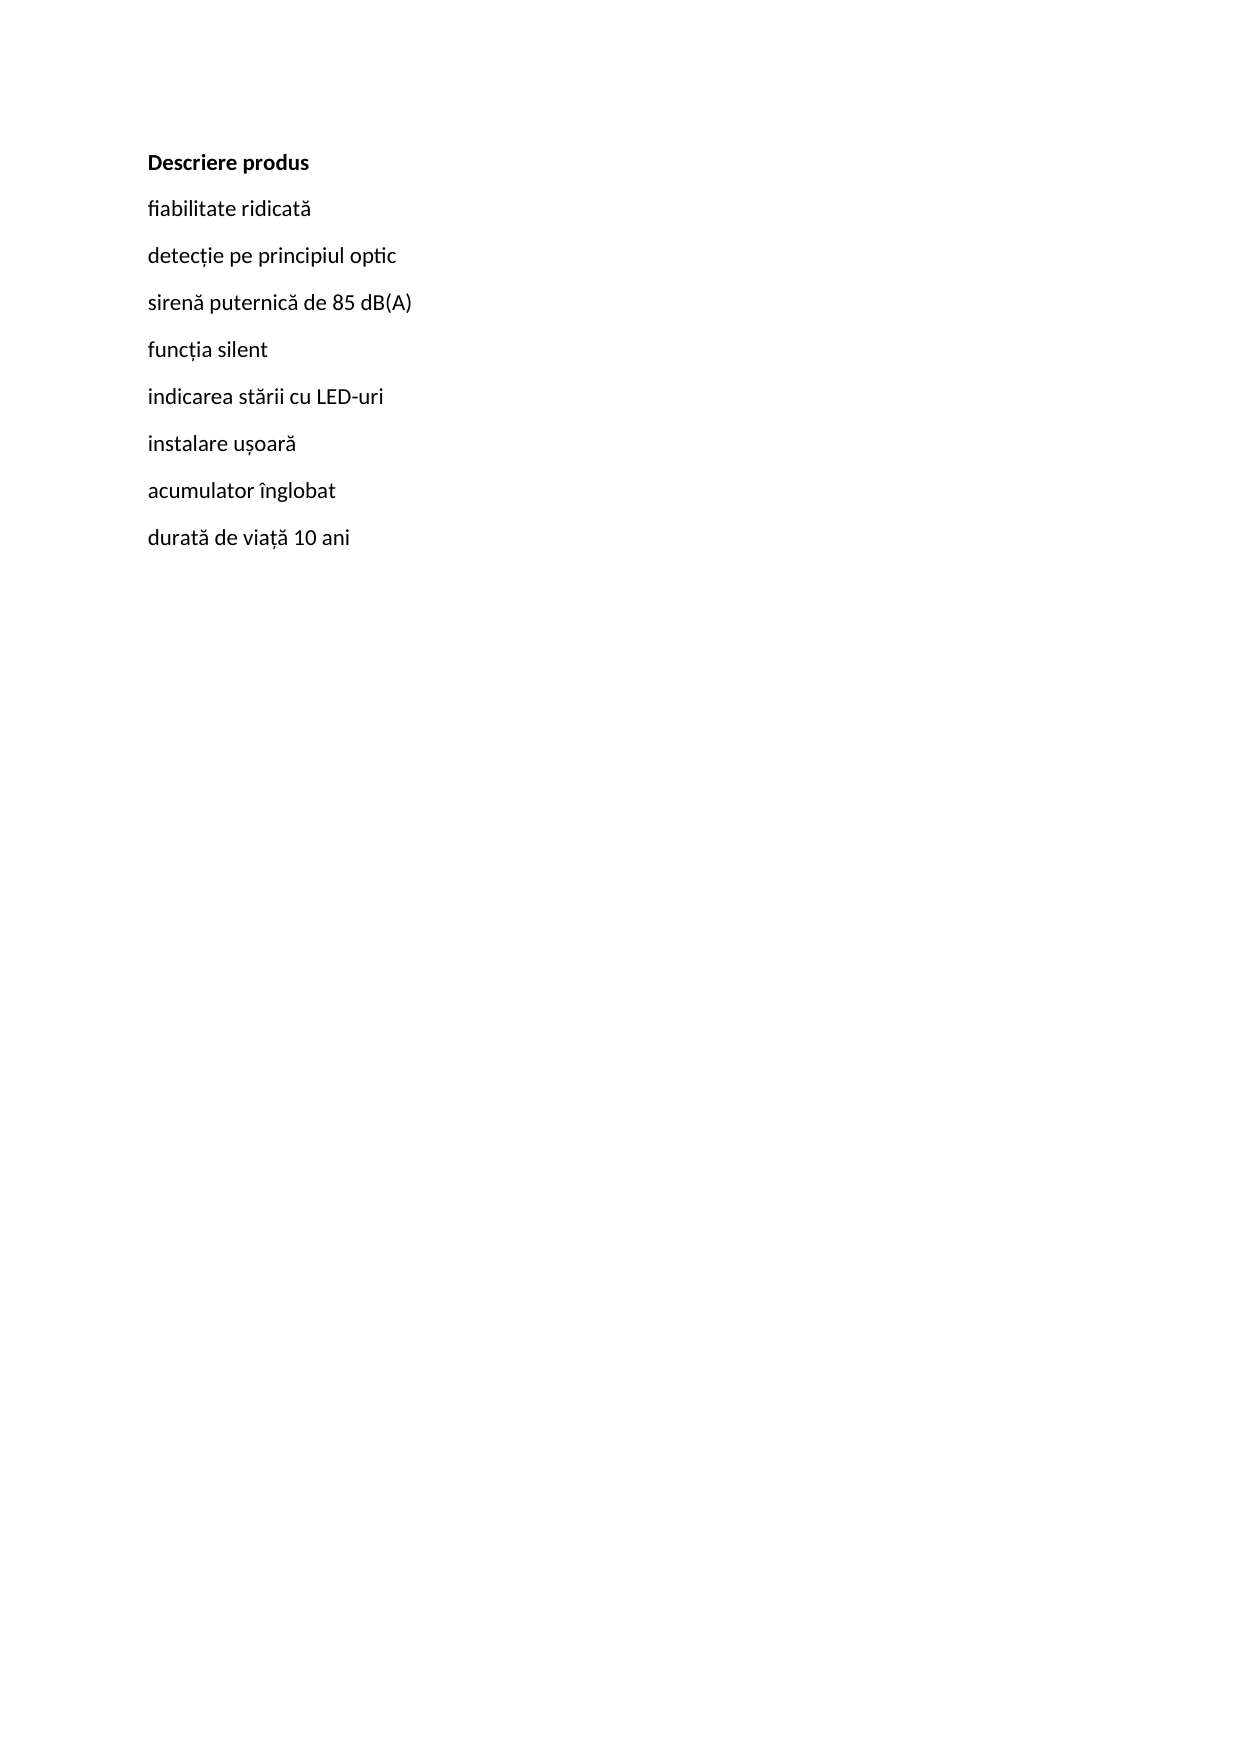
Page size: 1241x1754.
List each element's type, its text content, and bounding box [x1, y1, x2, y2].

text indicarea stării cu LED-uri [148, 382, 1093, 410]
text detecție pe principiul optic [148, 241, 1093, 269]
text fiabilitate ridicată [148, 194, 1093, 222]
text acumulator înglobat [148, 476, 1093, 504]
text Descriere produs [148, 148, 1093, 176]
text durată de viață 10 ani [148, 523, 1093, 551]
text instalare ușoară [148, 429, 1093, 457]
text sirenă puternică de 85 dB(A) [148, 288, 1093, 316]
text funcția silent [148, 335, 1093, 363]
